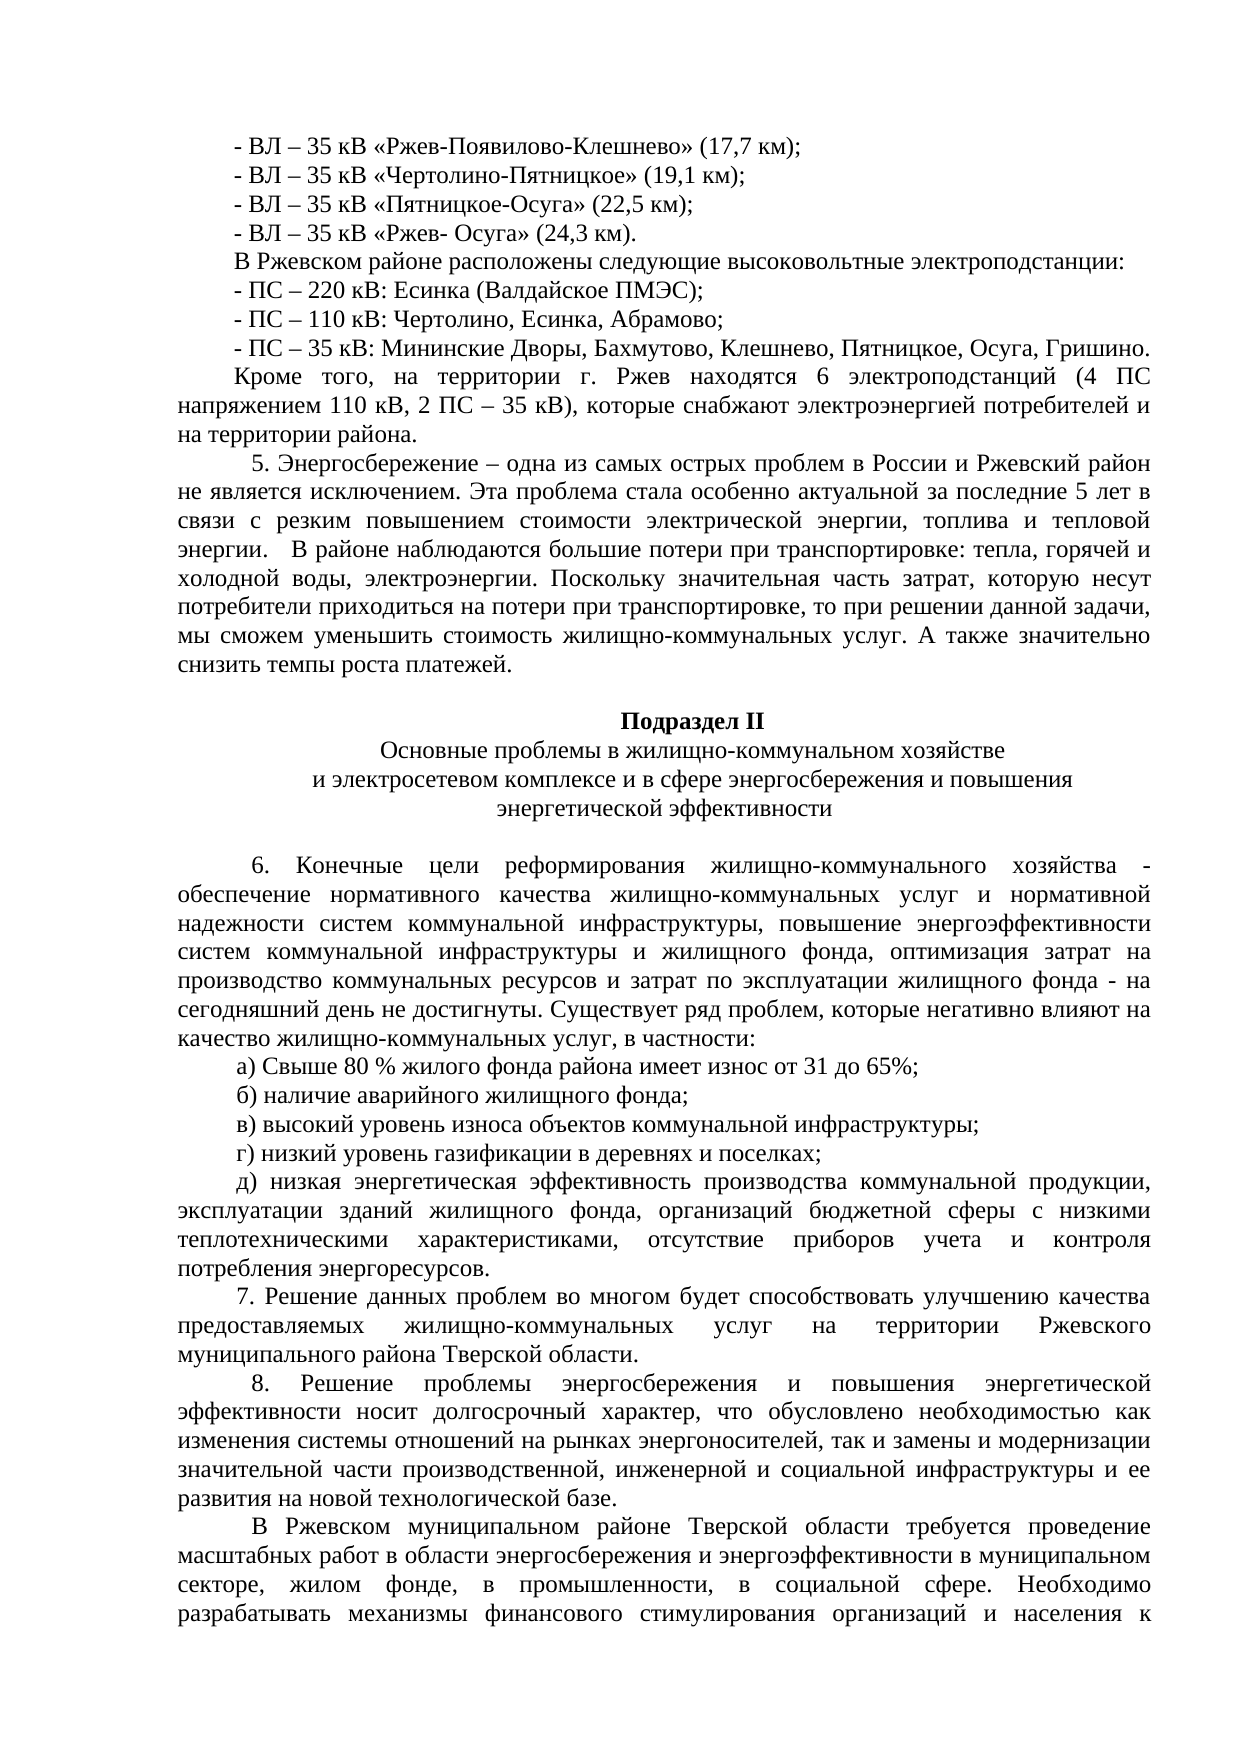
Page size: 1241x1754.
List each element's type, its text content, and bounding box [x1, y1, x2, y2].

text - ВЛ – 35 кВ «Ржев- Осуга» (24,3 км). [177, 218, 1152, 246]
text - ПС – 220 кВ: Есинка (Валдайское ПМЭС); [177, 275, 1152, 304]
text - ВЛ – 35 кВ «Ржев-Появилово-Клешнево» (17,7 км); [177, 131, 1152, 160]
text Кроме того, на территории г. Ржев находятся 6 электроподстанций (4 ПС напряжением 110 кВ, 2 ПС – 35 кВ), которые снабжают электроэнергией потребителей и на территории района. [177, 361, 1152, 448]
text 5. Энергосбережение – одна из самых острых проблем в России и Ржевский район не является исключением. Эта проблема стала особенно актуальной за последние 5 лет в связи с резким повышением стоимости электрической энергии, топлива и тепловой энергии. В районе наблюдаются большие потери при транспортировке: тепла, горячей и холодной воды, электроэнергии. Поскольку значительная часть затрат, которую несут потребители приходиться на потери при транспортировке, то при решении данной задачи, мы сможем уменьшить стоимость жилищно-коммунальных услуг. А также значительно снизить темпы роста платежей. [177, 448, 1152, 678]
text - ВЛ – 35 кВ «Пятницкое-Осуга» (22,5 км); [177, 189, 1152, 218]
text б) наличие аварийного жилищного фонда; [177, 1080, 1152, 1109]
text в) высокий уровень износа объектов коммунальной инфраструктуры; [177, 1109, 1152, 1138]
text - ВЛ – 35 кВ «Чертолино-Пятницкое» (19,1 км); [177, 160, 1152, 189]
text 6. Конечные цели реформирования жилищно-коммунального хозяйства - обеспечение нормативного качества жилищно-коммунальных услуг и нормативной надежности систем коммунальной инфраструктуры, повышение энергоэффективности систем коммунальной инфраструктуры и жилищного фонда, оптимизация затрат на производство коммунальных ресурсов и затрат по эксплуатации жилищного фонда - на сегодняшний день не достигнуты. Существует ряд проблем, которые негативно влияют на качество жилищно-коммунальных услуг, в частности: [177, 850, 1152, 1051]
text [177, 1511, 1152, 1626]
text Основные проблемы в жилищно-коммунальном хозяйстве [177, 735, 1152, 764]
text 7. Решение данных проблем во многом будет способствовать улучшению качества предоставляемых жилищно-коммунальных услуг на территории Ржевского муниципального района Тверской области. [177, 1281, 1152, 1368]
text и электросетевом комплексе и в сфере энергосбережения и повышения энергетической эффективности [177, 764, 1152, 821]
text Подраздел II [177, 706, 1152, 735]
text - ПС – 110 кВ: Чертолино, Есинка, Абрамово; [177, 304, 1152, 333]
text В Ржевском районе расположены следующие высоковольтные электроподстанции: [177, 246, 1152, 275]
text д) низкая энергетическая эффективность производства коммунальной продукции, эксплуатации зданий жилищного фонда, организаций бюджетной сферы с низкими теплотехническими характеристиками, отсутствие приборов учета и контроля потребления энергоресурсов. [177, 1166, 1152, 1281]
text 8. Решение проблемы энергосбережения и повышения энергетической эффективности носит долгосрочный характер, что обусловлено необходимостью как изменения системы отношений на рынках энергоносителей, так и замены и модернизации значительной части производственной, инженерной и социальной инфраструктуры и ее развития на новой технологической базе. [177, 1368, 1152, 1511]
text - ПС – 35 кВ: Мининские Дворы, Бахмутово, Клешнево, Пятницкое, Осуга, Гришино. [177, 333, 1152, 361]
text г) низкий уровень газификации в деревнях и поселках; [177, 1138, 1152, 1166]
text а) Свыше 80 % жилого фонда района имеет износ от 31 до 65%; [177, 1051, 1152, 1080]
